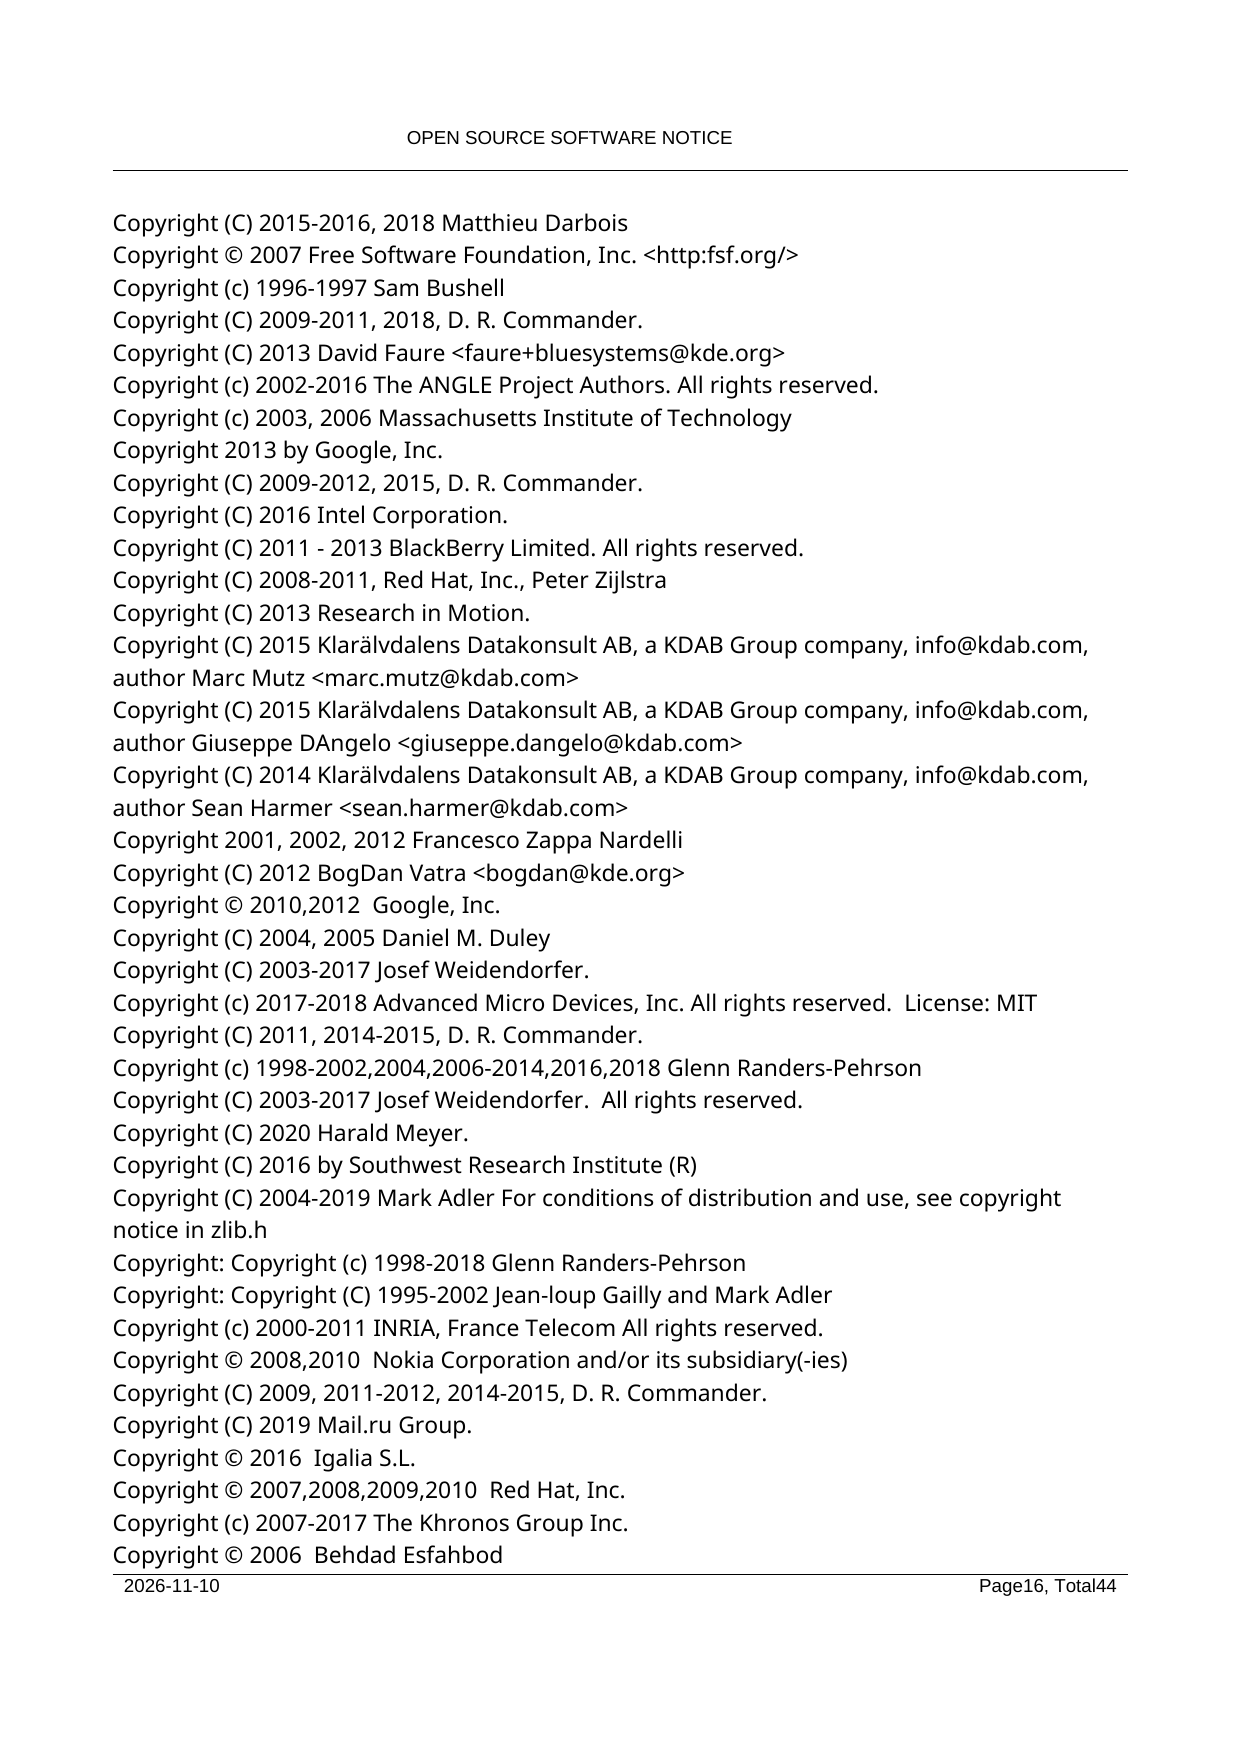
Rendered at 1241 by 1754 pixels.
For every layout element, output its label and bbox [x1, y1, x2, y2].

text [112, 206, 1128, 1571]
